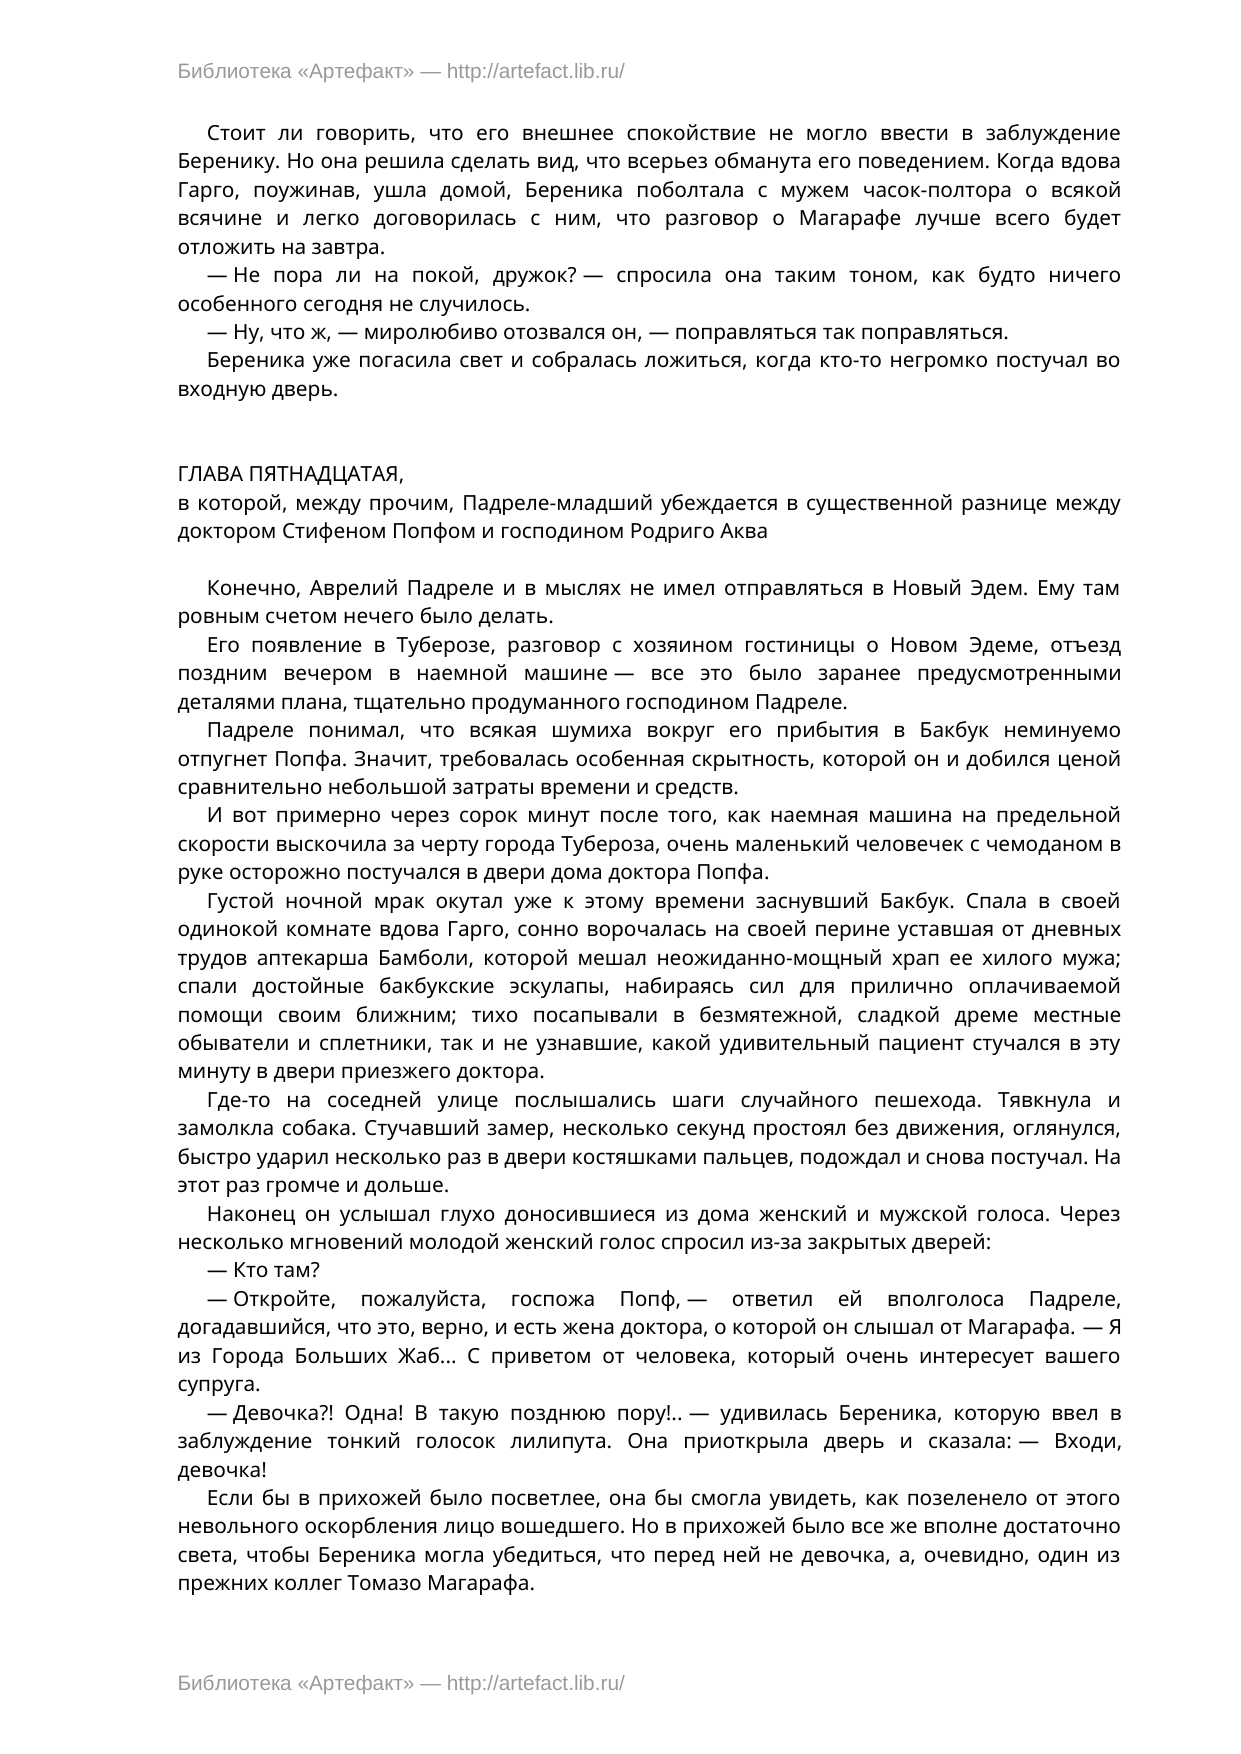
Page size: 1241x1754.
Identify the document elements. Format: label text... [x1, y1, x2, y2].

text Падреле понимал, что всякая шумиха вокруг его прибытия в Бакбук неминуемо отпугнет Попфа. Значит, требовалась особенная скрытность, которой он и добился ценой сравнительно небольшой затраты времени и средств. [177, 715, 1122, 801]
text Где-то на соседней улице послышались шаги случайного пешехода. Тявкнула и замолкла собака. Стучавший замер, несколько секунд простоял без движения, оглянулся, быстро ударил несколько раз в двери костяшками пальцев, подождал и снова постучал. На этот раз громче и дольше. [177, 1085, 1122, 1199]
text И вот примерно через сорок минут после того, как наемная машина на предельной скорости выскочила за черту города Тубероза, очень маленький человечек с чемоданом в руке осторожно постучался в двери дома доктора Попфа. [177, 801, 1122, 886]
text — Не пора ли на покой, дружок? — спросила она таким тоном, как будто ничего особенного сегодня не случилось. [177, 260, 1122, 317]
text — Откройте, пожалуйста, госпожа Попф, — ответил ей вполголоса Падреле, догадавшийся, что это, верно, и есть жена доктора, о которой он слышал от Магарафа. — Я из Города Больших Жаб... С приветом от человека, который очень интересует вашего супруга. [177, 1284, 1122, 1398]
text Конечно, Аврелий Падреле и в мыслях не имел отправляться в Новый Эдем. Ему там ровным счетом нечего было делать. [177, 573, 1122, 630]
text — Девочка?! Одна! В такую позднюю пору!.. — удивилась Береника, которую ввел в заблуждение тонкий голосок лилипута. Она приоткрыла дверь и сказала: — Входи, девочка! [177, 1398, 1122, 1483]
subtitle в которой, между прочим, Падреле-младший убеждается в существенной разнице между доктором Стифеном Попфом и господином Родриго Аква [177, 488, 1122, 545]
text Наконец он услышал глухо доносившиеся из дома женский и мужской голоса. Через несколько мгновений молодой женский голос спросил из-за закрытых дверей: [177, 1199, 1122, 1256]
text Если бы в прихожей было посветлее, она бы смогла увидеть, как позеленело от этого невольного оскорбления лицо вошедшего. Но в прихожей было все же вполне достаточно света, чтобы Береника могла убедиться, что перед ней не девочка, а, очевидно, один из прежних коллег Томазо Магарафа. [177, 1483, 1122, 1597]
text Густой ночной мрак окутал уже к этому времени заснувший Бакбук. Спала в своей одинокой комнате вдова Гарго, сонно ворочалась на своей перине уставшая от дневных трудов аптекарша Бамболи, которой мешал неожиданно-мощный храп ее хилого мужа; спали достойные бакбукские эскулапы, набираясь сил для прилично оплачиваемой помощи своим ближним; тихо посапывали в безмятежной, сладкой дреме местные обыватели и сплетники, так и не узнавшие, какой удивительный пациент стучался в эту минуту в двери приезжего доктора. [177, 886, 1122, 1085]
text Его появление в Туберозе, разговор с хозяином гостиницы о Новом Эдеме, отъезд поздним вечером в наемной машине — все это было заранее предусмотренными деталями плана, тщательно продуманного господином Падреле. [177, 630, 1122, 715]
text — Кто там? [177, 1256, 1122, 1284]
text Береника уже погасила свет и собралась ложиться, когда кто-то негромко постучал во входную дверь. [177, 346, 1122, 402]
text — Ну, что ж, — миролюбиво отозвался он, — поправляться так поправляться. [177, 317, 1122, 346]
text Стоит ли говорить, что его внешнее спокойствие не могло ввести в заблуждение Беренику. Но она решила сделать вид, что всерьез обманута его поведением. Когда вдова Гарго, поужинав, ушла домой, Береника поболтала с мужем часок-полтора о всякой всячине и легко договорилась с ним, что разговор о Магарафе лучше всего будет отложить на завтра. [177, 118, 1122, 260]
subtitle ГЛАВА ПЯТНАДЦАТАЯ, [177, 459, 1122, 488]
